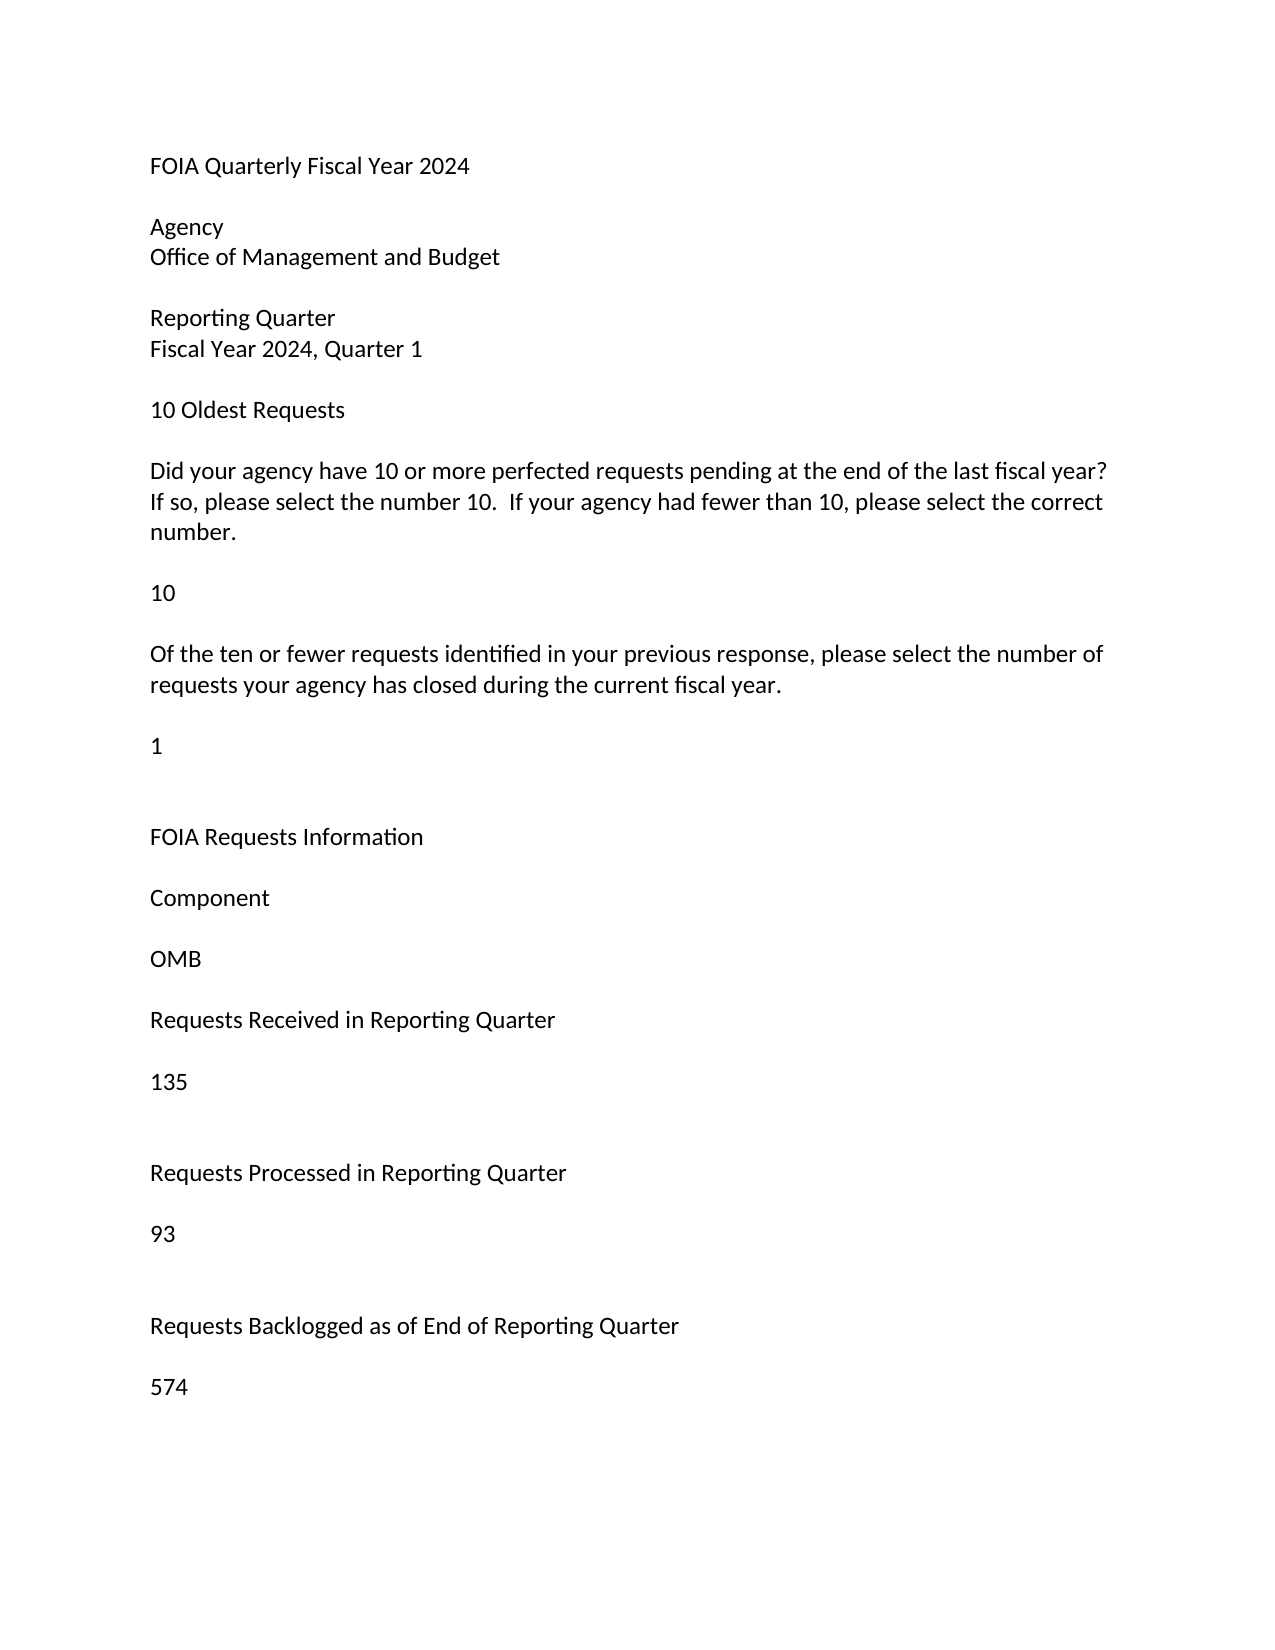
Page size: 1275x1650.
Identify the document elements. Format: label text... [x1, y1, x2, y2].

text FOIA Quarterly Fiscal Year 2024 [150, 150, 1125, 181]
text Of the ten or fewer requests identified in your previous response, please select the number of requests your agency has closed during the current fiscal year. [150, 638, 1125, 699]
text OMB [150, 943, 1125, 974]
text Agency [150, 211, 1125, 242]
text 10 [150, 577, 1125, 608]
text Reporting Quarter [150, 303, 1125, 333]
text FOIA Requests Information [150, 821, 1125, 852]
text Requests Received in Reporting Quarter [150, 1004, 1125, 1035]
text 10 Oldest Requests [150, 394, 1125, 425]
text 1 [150, 730, 1125, 760]
text Requests Processed in Reporting Quarter [150, 1157, 1125, 1188]
text 135 [150, 1066, 1125, 1096]
text Requests Backlogged as of End of Reporting Quarter [150, 1310, 1125, 1340]
text Office of Management and Budget [150, 242, 1125, 272]
text Component [150, 882, 1125, 913]
text 93 [150, 1218, 1125, 1249]
text 574 [150, 1371, 1125, 1401]
text Fiscal Year 2024, Quarter 1 [150, 333, 1125, 364]
text Did your agency have 10 or more perfected requests pending at the end of the last fiscal year? If so, please select the number 10. If your agency had fewer than 10, please select the correct number. [150, 455, 1125, 547]
